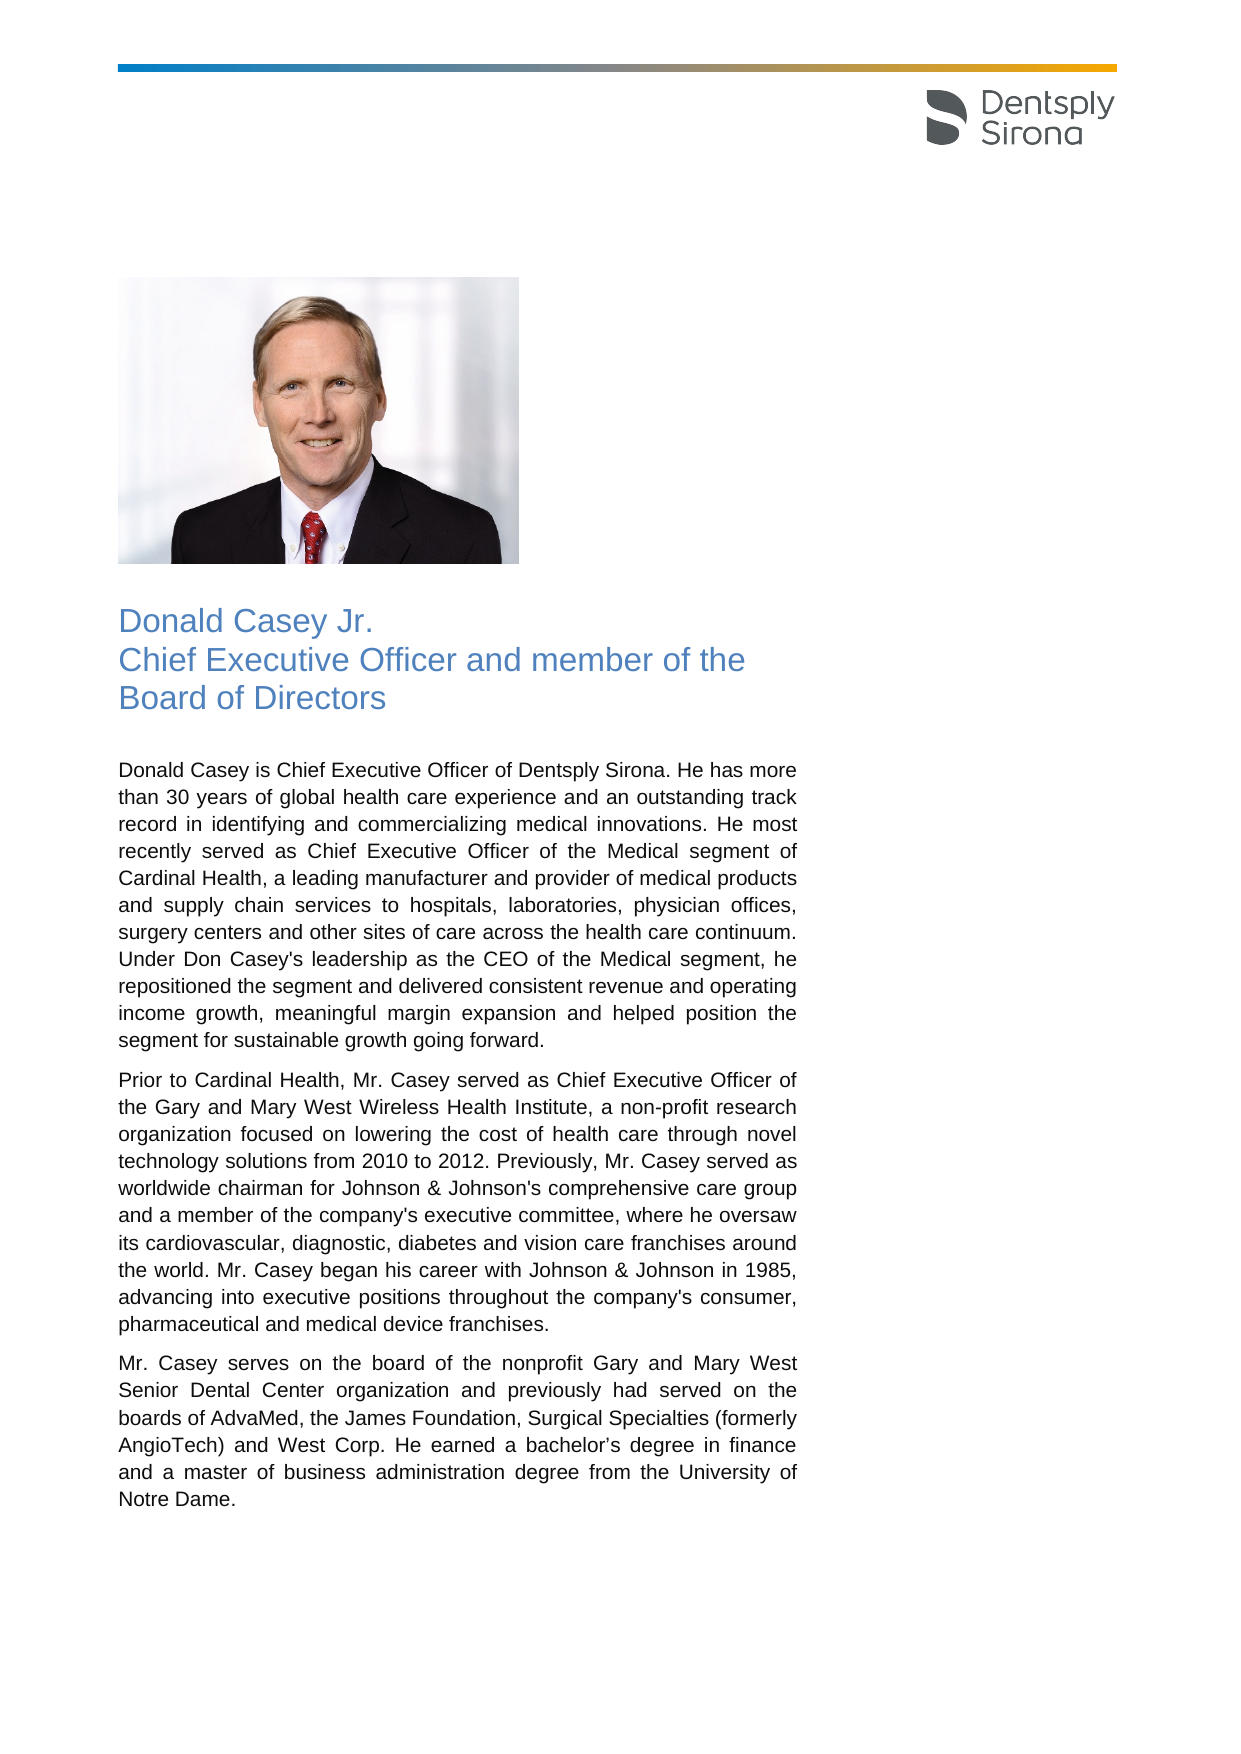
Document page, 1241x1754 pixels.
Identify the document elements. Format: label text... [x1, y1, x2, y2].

picture [117, 59, 1118, 78]
picture [118, 277, 519, 564]
text Mr. Casey serves on the board of the nonprofit Gary and Mary West Senior Dental Center organization and previously had served on the boards of AdvaMed, the James Foundation, Surgical Specialties (formerly AngioTech) and West Corp. He earned a bachelor’s degree in finance and a master of business administration degree from the University of Notre Dame. [118, 1348, 798, 1511]
text Donald Casey Jr. Chief Executive Officer and member of the Board of Directors [118, 601, 798, 717]
text Donald Casey is Chief Executive Officer of Dentsply Sirona. He has more than 30 years of global health care experience and an outstanding track record in identifying and commercializing medical innovations. He most recently served as Chief Executive Officer of the Medical segment of Cardinal Health, a leading manufacturer and provider of medical products and supply chain services to hospitals, laboratories, physician offices, surgery centers and other sites of care across the health care continuum. Under Don Casey's leadership as the CEO of the Medical segment, he repositioned the segment and delivered consistent revenue and operating income growth, meaningful margin expansion and helped position the segment for sustainable growth going forward. [118, 754, 798, 1052]
text Prior to Cardinal Health, Mr. Casey served as Chief Executive Officer of the Gary and Mary West Wireless Health Institute, a non-profit research organization focused on lowering the cost of health care through novel technology solutions from 2010 to 2012. Previously, Mr. Casey served as worldwide chairman for Johnson & Johnson's comprehensive care group and a member of the company's executive committee, where he oversaw its cardiovascular, diagnostic, diabetes and vision care franchises around the world. Mr. Casey began his career with Johnson & Johnson in 1985, advancing into executive positions throughout the company's consumer, pharmaceutical and medical device franchises. [118, 1065, 798, 1336]
picture [926, 90, 1115, 145]
